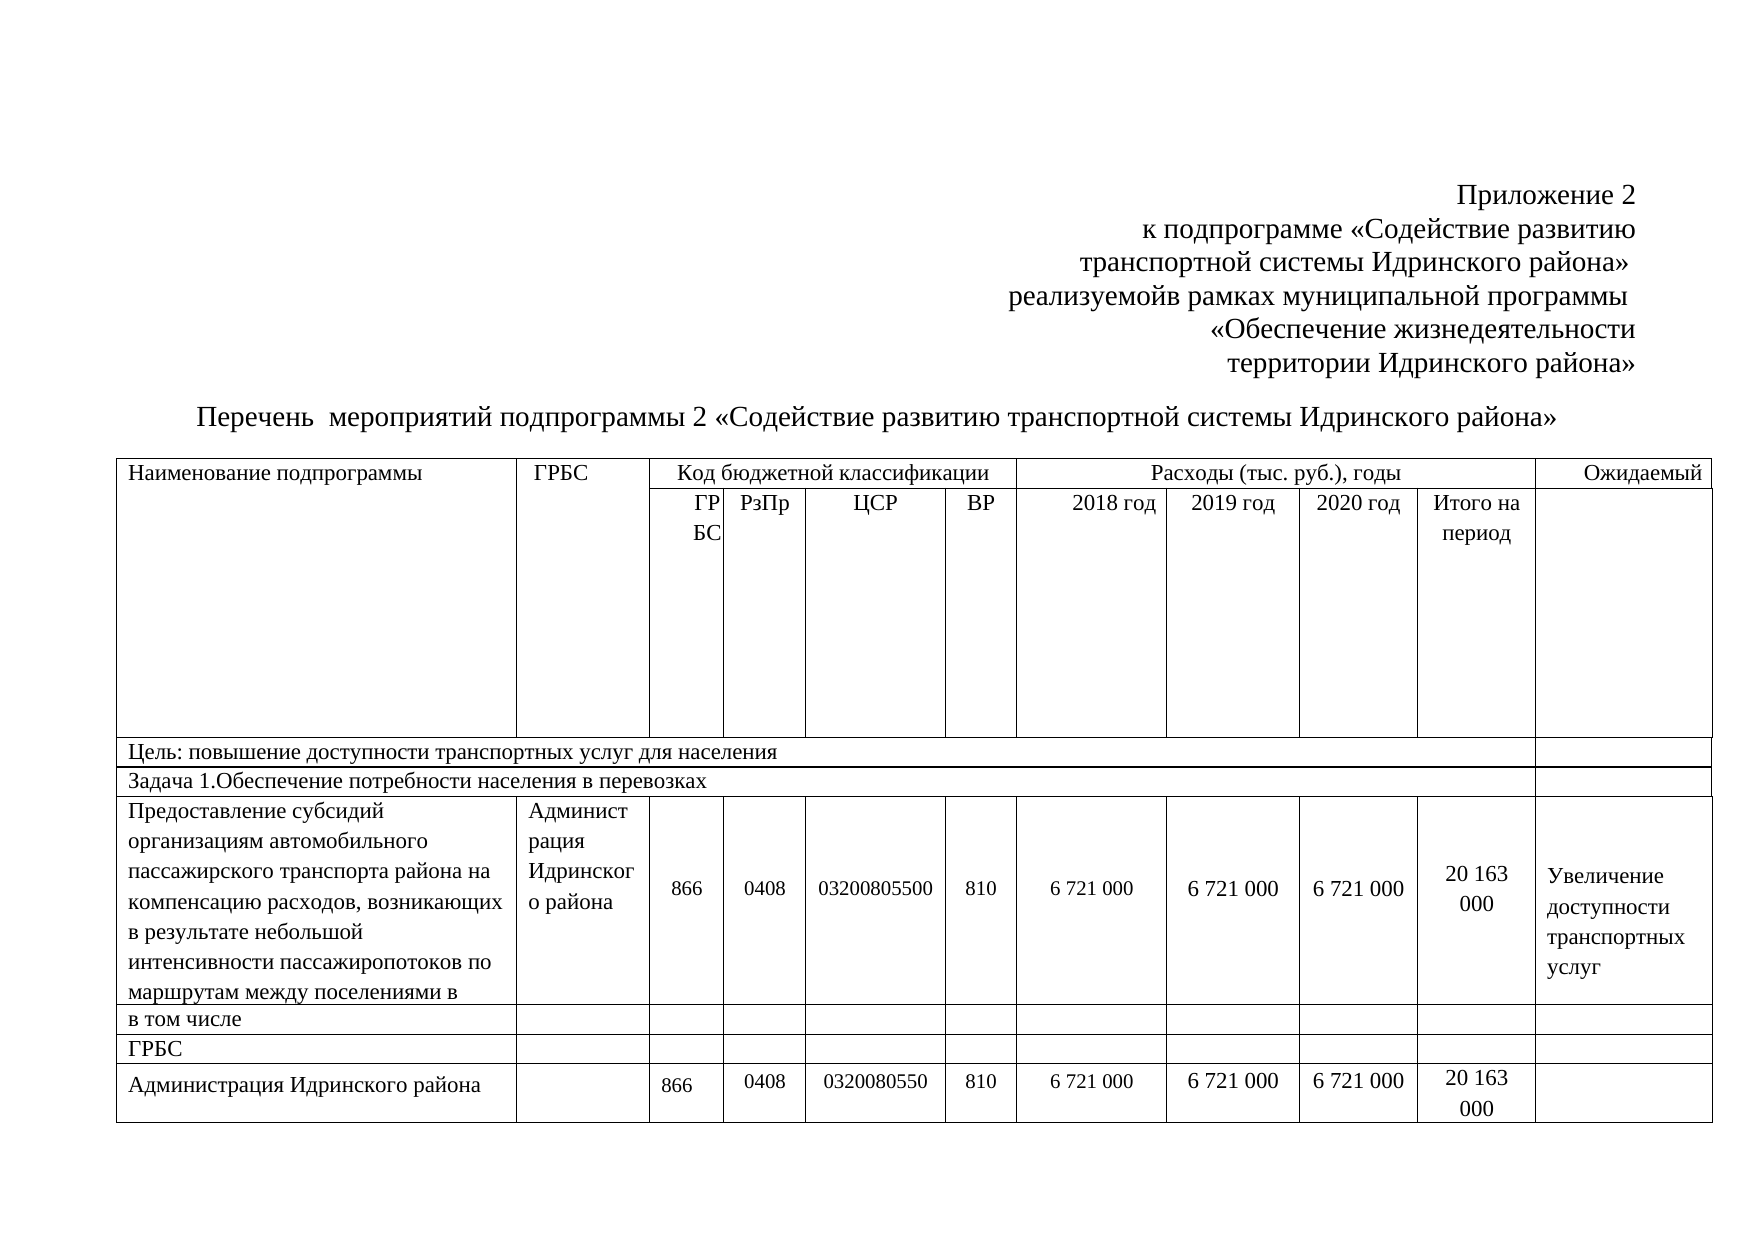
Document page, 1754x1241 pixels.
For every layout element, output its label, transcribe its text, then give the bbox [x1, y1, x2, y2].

table_cell ГРБС [650, 489, 723, 737]
text Перечень мероприятий подпрограммы 2 «Содействие развитию транспортной системы Идринского района» [118, 399, 1636, 432]
table_header Наименование подпрограммы [117, 459, 516, 737]
table_cell [946, 1005, 1016, 1034]
table_cell 866 [650, 797, 723, 1004]
table_cell 810 [946, 1064, 1016, 1122]
table_cell 6 721 000 [1300, 797, 1417, 1004]
text «Обеспечение жизнедеятельности [118, 311, 1636, 345]
table_cell 2019 год [1167, 489, 1299, 737]
table_cell 20 163 000 [1418, 797, 1535, 1004]
table_cell [1536, 1064, 1712, 1122]
table_cell Цель: повышение доступности транспортных услуг для населения [117, 738, 1535, 766]
text Приложение 2 [118, 177, 1636, 211]
table_cell 6 721 000 [1017, 1064, 1166, 1122]
table_cell [1536, 1005, 1712, 1034]
table_cell 6 721 000 [1017, 797, 1166, 1004]
table_cell [1167, 1035, 1299, 1063]
table_cell [650, 1035, 723, 1063]
text транспортной системы Идринского района» [118, 244, 1636, 278]
table_cell Администрация Идринского района [117, 1064, 516, 1122]
table_cell ЦСР [806, 489, 945, 737]
table_cell [1536, 768, 1711, 796]
table_cell [724, 1035, 805, 1063]
text к подпрограмме «Содействие развитию [118, 211, 1636, 244]
table_cell Увеличение доступности транспортных услуг [1536, 797, 1712, 1004]
table_cell [806, 1035, 945, 1063]
table_cell [1536, 489, 1712, 737]
table_cell [946, 1035, 1016, 1063]
table_cell 2020 год [1300, 489, 1417, 737]
table_cell 03200805500 [806, 797, 945, 1004]
table_cell [724, 1005, 805, 1034]
table_cell 20 163 000 [1418, 1064, 1535, 1122]
table_cell [1017, 1035, 1166, 1063]
table_cell [1017, 1005, 1166, 1034]
table_cell [1300, 1005, 1417, 1034]
table_cell 2018 год [1017, 489, 1166, 737]
table_cell [1536, 738, 1711, 766]
table_cell [517, 1035, 649, 1063]
table_cell [650, 1005, 723, 1034]
table_cell 0320080550 [806, 1064, 945, 1122]
table_cell Администрация Идринского района [517, 797, 649, 1004]
table_cell [1300, 1035, 1417, 1063]
table_cell ГРБС [117, 1035, 516, 1063]
text реализуемойв рамках муниципальной программы [118, 278, 1636, 311]
table_cell Итого на период [1418, 489, 1535, 737]
table_cell [517, 1064, 649, 1122]
table_cell 0408 [724, 797, 805, 1004]
table_cell РзПр [724, 489, 805, 737]
table_cell [1418, 1035, 1535, 1063]
table_cell ВР [946, 489, 1016, 737]
table_cell [1418, 1005, 1535, 1034]
table_cell Задача 1.Обеспечение потребности населения в перевозках [117, 768, 1535, 796]
table_cell 6 721 000 [1167, 1064, 1299, 1122]
table_header Код бюджетной классификации [650, 459, 1016, 488]
table_cell 6 721 000 [1300, 1064, 1417, 1122]
table_cell в том числе [117, 1005, 516, 1034]
text территории Идринского района» [118, 345, 1636, 378]
table_cell [517, 1005, 649, 1034]
table_cell Предоставление субсидий организациям автомобильного пассажирского транспорта района на компенсацию расходов, возникающих в результате небольшой интенсивности пассажиропотоков по маршрутам между поселениями в границах муниципального образования Идринский район [117, 797, 516, 1004]
table_header Расходы (тыс. руб.), годы [1017, 459, 1535, 488]
table_cell 6 721 000 [1167, 797, 1299, 1004]
table_cell [1167, 1005, 1299, 1034]
table_cell 0408 [724, 1064, 805, 1122]
table_cell [1536, 1035, 1712, 1063]
table_cell [806, 1005, 945, 1034]
table_header ГРБС [517, 459, 649, 737]
table_cell 810 [946, 797, 1016, 1004]
table_cell 866 [650, 1064, 723, 1122]
